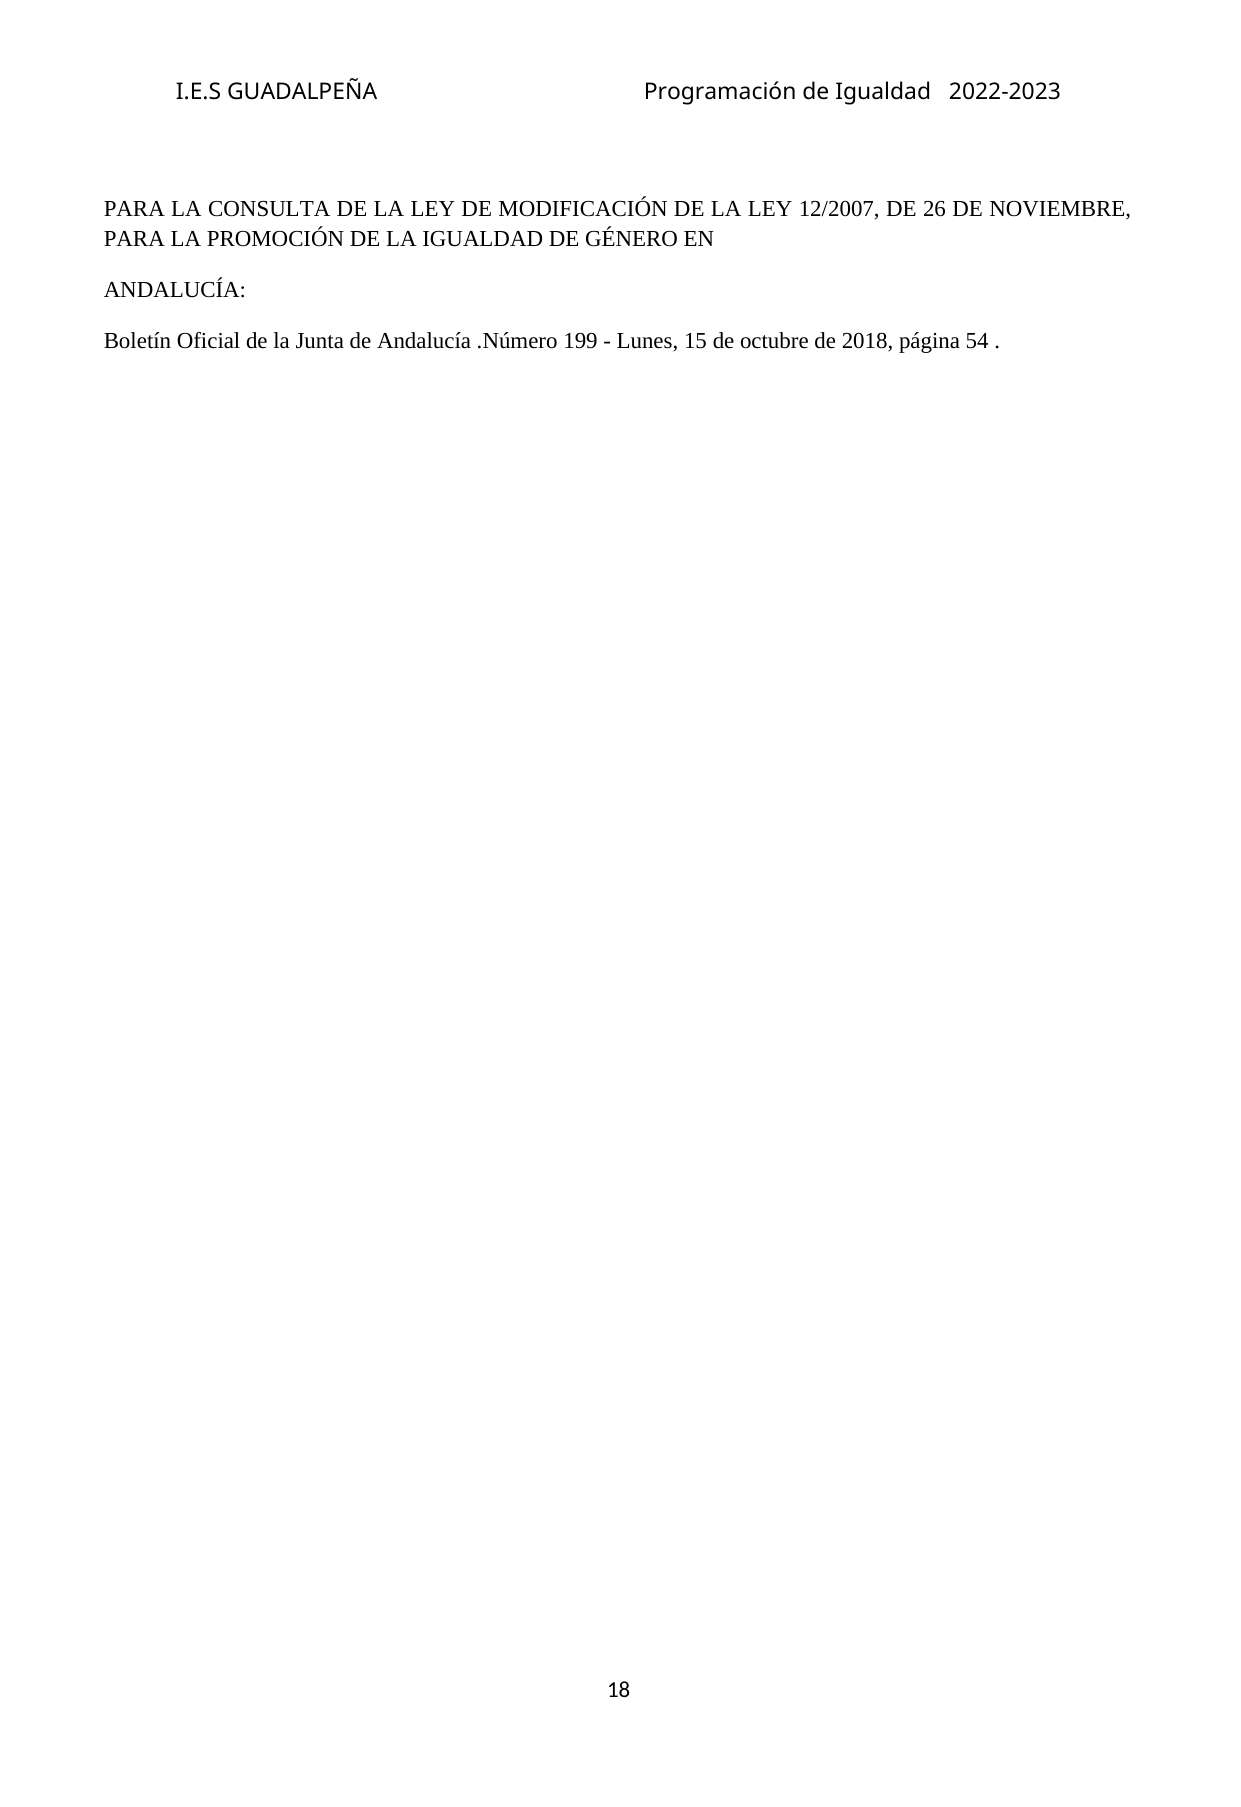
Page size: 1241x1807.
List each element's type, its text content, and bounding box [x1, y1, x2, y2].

text ANDALUCÍA: [103, 276, 1133, 302]
text Boletín Oficial de la Junta de Andalucía .Número 199 - Lunes, 15 de octubre de 2018, página 54 . [103, 327, 1133, 353]
text PARA LA CONSULTA DE LA LEY DE MODIFICACIÓN DE LA LEY 12/2007, DE 26 DE NOVIEMBRE, PARA LA PROMOCIÓN DE LA IGUALDAD DE GÉNERO EN [103, 194, 1133, 251]
